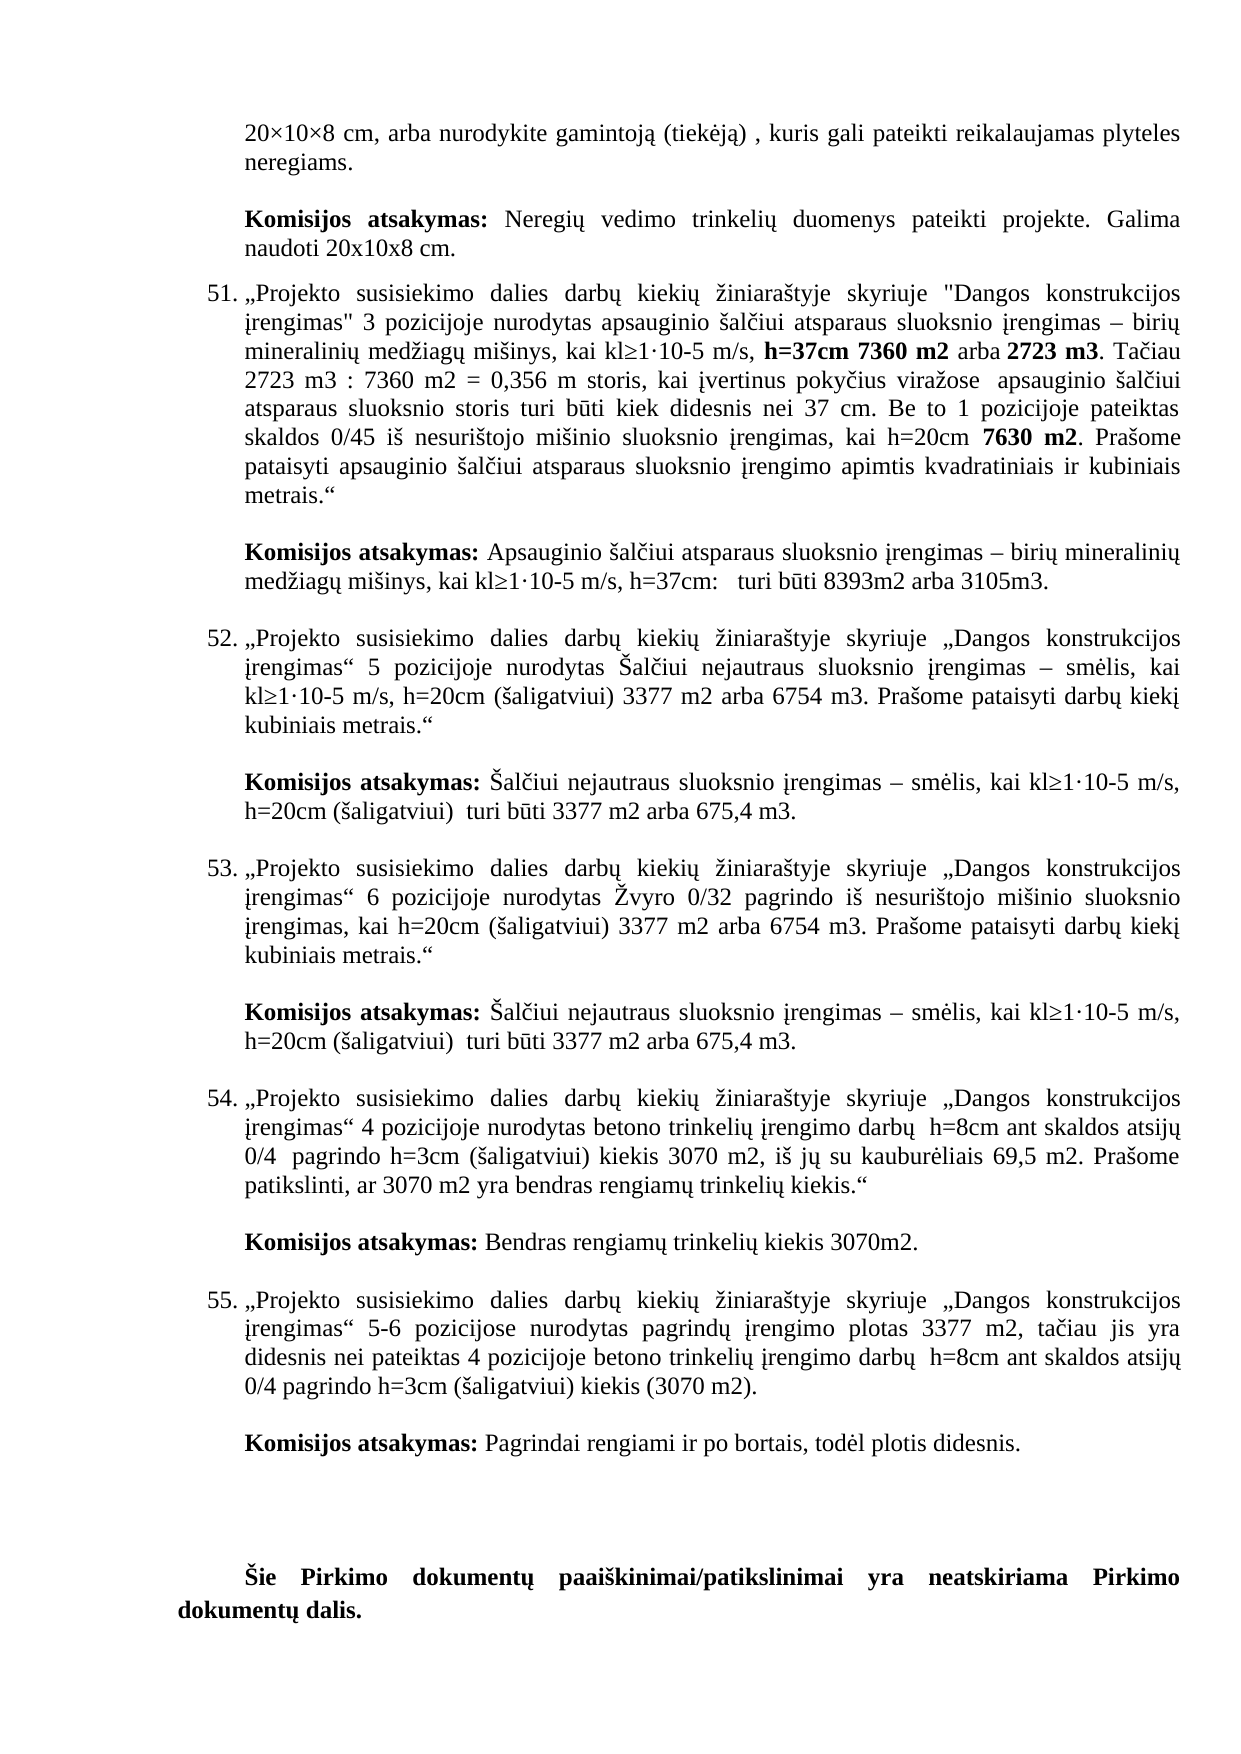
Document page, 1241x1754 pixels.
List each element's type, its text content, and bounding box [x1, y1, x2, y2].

list „Projekto susisiekimo dalies darbų kiekių žiniaraštyje skyriuje „Dangos konstrukcijos įrengimas“ 5-6 pozicijose nurodytas pagrindų įrengimo plotas 3377 m2, tačiau jis yra didesnis nei pateiktas 4 pozicijoje betono trinkelių įrengimo darbų h=8cm ant skaldos atsijų 0/4 pagrindo h=3cm (šaligatviui) kiekis (3070 m2). [207, 1285, 1181, 1400]
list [207, 118, 1181, 176]
list „Projekto susisiekimo dalies darbų kiekių žiniaraštyje skyriuje „Dangos konstrukcijos įrengimas“ 4 pozicijoje nurodytas betono trinkelių įrengimo darbų h=8cm ant skaldos atsijų 0/4 pagrindo h=3cm (šaligatviui) kiekis 3070 m2, iš jų su kauburėliais 69,5 m2. Prašome patikslinti, ar 3070 m2 yra bendras rengiamų trinkelių kiekis.“ [207, 1083, 1181, 1198]
list Komisijos atsakymas: Apsauginio šalčiui atsparaus sluoksnio įrengimas – birių mineralinių medžiagų mišinys, kai kl≥1·10-5 m/s, h=37cm: turi būti 8393m2 arba 3105m3. [244, 537, 1181, 595]
text Šie Pirkimo dokumentų paaiškinimai/patikslinimai yra neatskiriama Pirkimo dokumentų dalis. [177, 1557, 1181, 1624]
list „Projekto susisiekimo dalies darbų kiekių žiniaraštyje skyriuje "Dangos konstrukcijos įrengimas" 3 pozicijoje nurodytas apsauginio šalčiui atsparaus sluoksnio įrengimas – birių mineralinių medžiagų mišinys, kai kl≥1·10-5 m/s, h=37cm 7360 m2 arba 2723 m3. Tačiau 2723 m3 : 7360 m2 = 0,356 m storis, kai įvertinus pokyčius viražose apsauginio šalčiui atsparaus sluoksnio storis turi būti kiek didesnis nei 37 cm. Be to 1 pozicijoje pateiktas skaldos 0/45 iš nesurištojo mišinio sluoksnio įrengimas, kai h=20cm 7630 m2. Prašome pataisyti apsauginio šalčiui atsparaus sluoksnio įrengimo apimtis kvadratiniais ir kubiniais metrais.“ [207, 278, 1181, 508]
text Komisijos atsakymas: Neregių vedimo trinkelių duomenys pateikti projekte. Galima naudoti 20x10x8 cm. [244, 204, 1181, 262]
list „Projekto susisiekimo dalies darbų kiekių žiniaraštyje skyriuje „Dangos konstrukcijos įrengimas“ 5 pozicijoje nurodytas Šalčiui nejautraus sluoksnio įrengimas – smėlis, kai kl≥1·10-5 m/s, h=20cm (šaligatviui) 3377 m2 arba 6754 m3. Prašome pataisyti darbų kiekį kubiniais metrais.“ [207, 623, 1181, 738]
text Komisijos atsakymas: Bendras rengiamų trinkelių kiekis 3070m2. [244, 1227, 1181, 1256]
text Komisijos atsakymas: Pagrindai rengiami ir po bortais, todėl plotis didesnis. [244, 1428, 1181, 1457]
list Komisijos atsakymas: Šalčiui nejautraus sluoksnio įrengimas – smėlis, kai kl≥1·10-5 m/s, h=20cm (šaligatviui) turi būti 3377 m2 arba 675,4 m3. [244, 997, 1181, 1055]
list „Projekto susisiekimo dalies darbų kiekių žiniaraštyje skyriuje „Dangos konstrukcijos įrengimas“ 6 pozicijoje nurodytas Žvyro 0/32 pagrindo iš nesurištojo mišinio sluoksnio įrengimas, kai h=20cm (šaligatviui) 3377 m2 arba 6754 m3. Prašome pataisyti darbų kiekį kubiniais metrais.“ [207, 853, 1181, 968]
list Komisijos atsakymas: Šalčiui nejautraus sluoksnio įrengimas – smėlis, kai kl≥1·10-5 m/s, h=20cm (šaligatviui) turi būti 3377 m2 arba 675,4 m3. [244, 767, 1181, 825]
